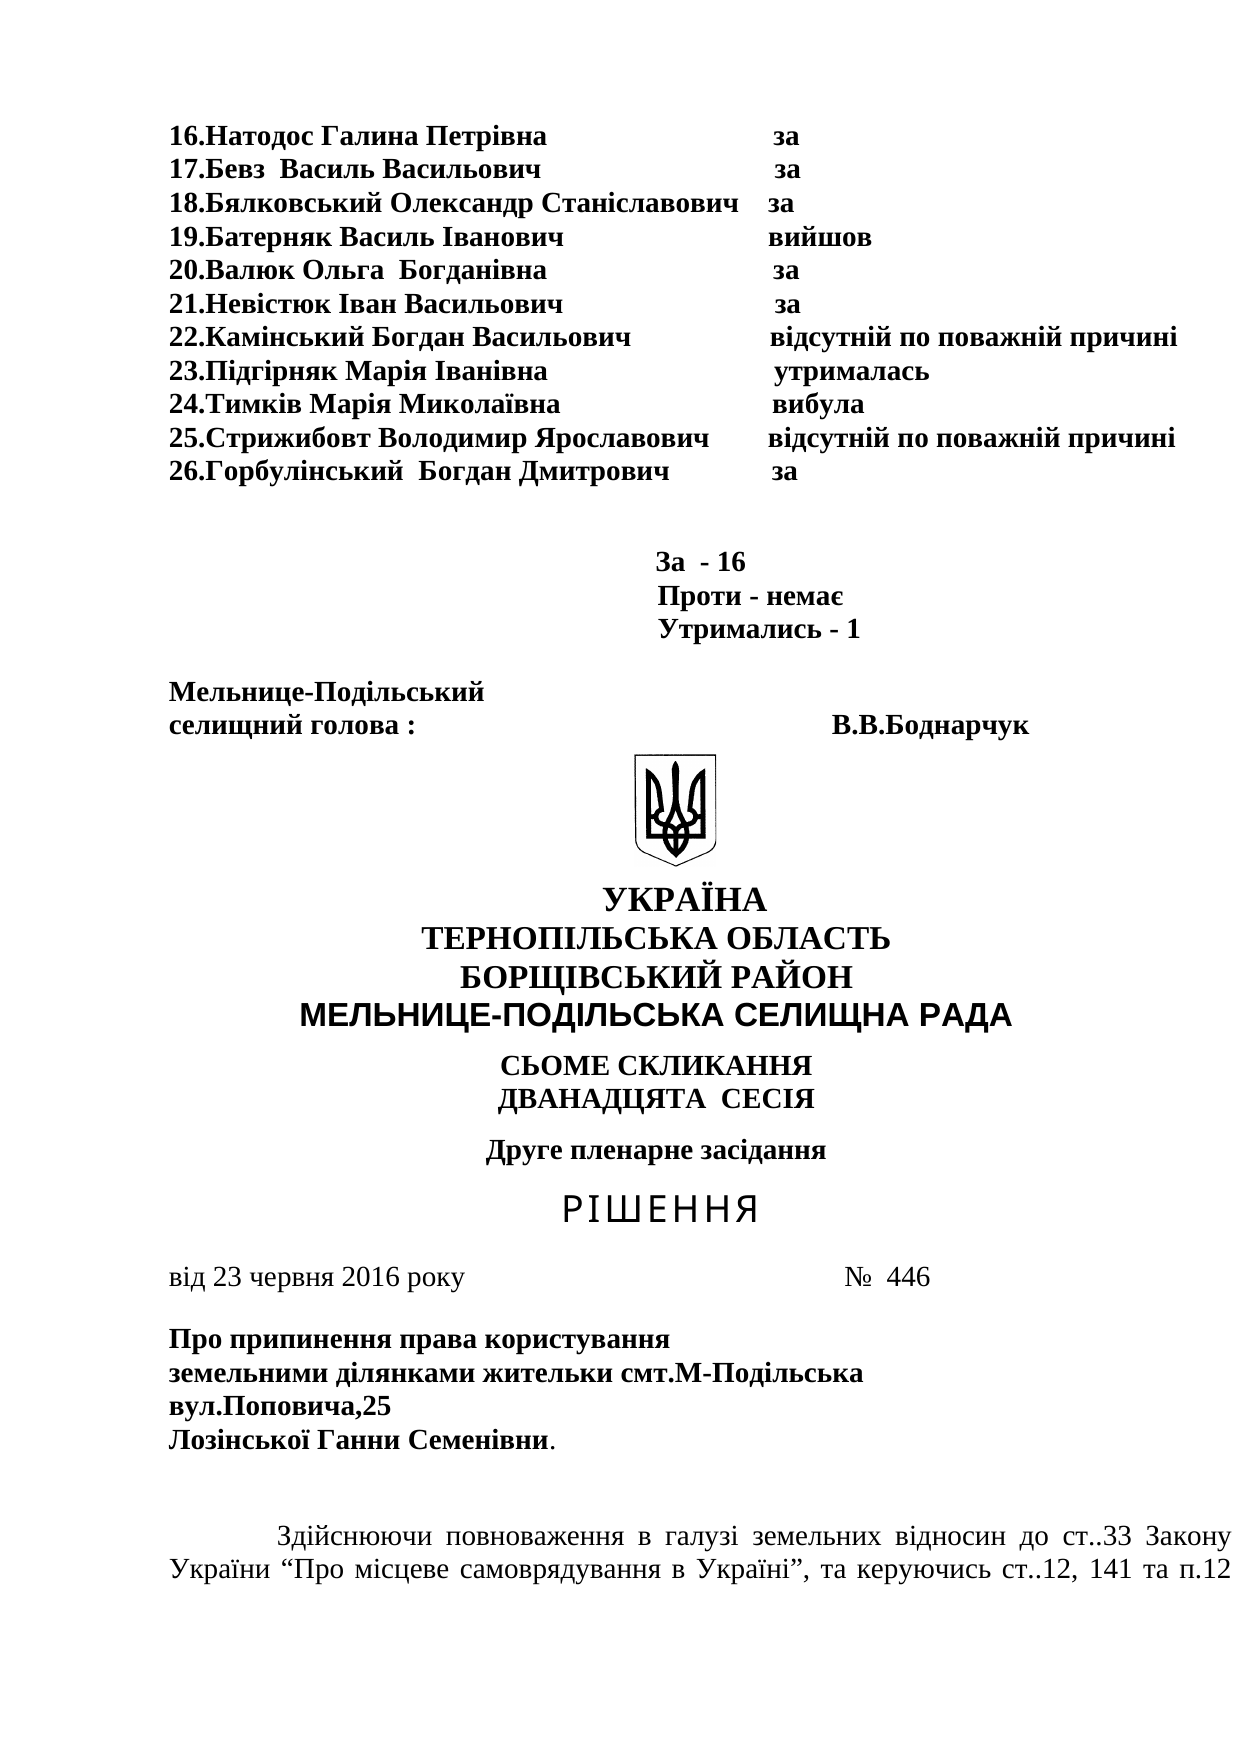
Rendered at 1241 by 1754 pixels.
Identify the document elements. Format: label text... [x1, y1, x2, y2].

text Друге пленарне засідання [169, 1132, 1144, 1166]
text Проти - немає [169, 578, 1181, 612]
text 24.Тимків Марія Миколаївна вибула [169, 386, 1181, 420]
subtitle Про припинення права користування [169, 1321, 1181, 1355]
text ДВАНАДЦЯТА СЕСІЯ [169, 1082, 1144, 1115]
text 17.Бевз Василь Васильович за [169, 152, 1181, 185]
text МЕЛЬНИЦЕ-ПОДІЛЬСЬКА СЕЛИЩНА РАДА [169, 995, 1144, 1034]
text 26.Горбулінський Богдан Дмитрович за [169, 453, 1181, 487]
text СЬОМЕ СКЛИКАННЯ [169, 1048, 1144, 1082]
text Утримались - 1 [169, 612, 1181, 645]
text 20.Валюк Ольга Богданівна за [169, 252, 1181, 286]
text 23.Підгірняк Марія Іванівна утрималась [169, 353, 1181, 386]
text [169, 1518, 1233, 1585]
text 21.Невістюк Іван Васильович за [169, 286, 1181, 319]
subtitle земельними ділянками жительки смт.М-Подільська [169, 1355, 1181, 1388]
text від 23 червня 2016 року № 446 [169, 1259, 1181, 1292]
text 25.Стрижибовт Володимир Ярославович відсутній по поважній причині [169, 420, 1181, 453]
text За - 16 [169, 544, 1181, 578]
text УКРАЇНА [169, 878, 1144, 919]
text Мельнице-Подільський [169, 674, 1181, 707]
text 18.Бялковський Олександр Станіславович за [169, 185, 1181, 219]
text 22.Камінський Богдан Васильович відсутній по поважній причині [169, 319, 1181, 353]
text селищний голова : В.В.Боднарчук [169, 707, 1181, 741]
text 19.Батерняк Василь Іванович вийшов [169, 219, 1181, 252]
text БОРЩІВСЬКИЙ РАЙОН [169, 957, 1144, 995]
text 16.Натодос Галина Петрівна за [169, 118, 1181, 152]
text вул.Поповича,25 [169, 1388, 1181, 1422]
text РІШЕННЯ [169, 1182, 1144, 1233]
text ТЕРНОПІЛЬСЬКА ОБЛАСТЬ [169, 919, 1144, 957]
text Лозінської Ганни Семенівни. [169, 1422, 1181, 1455]
